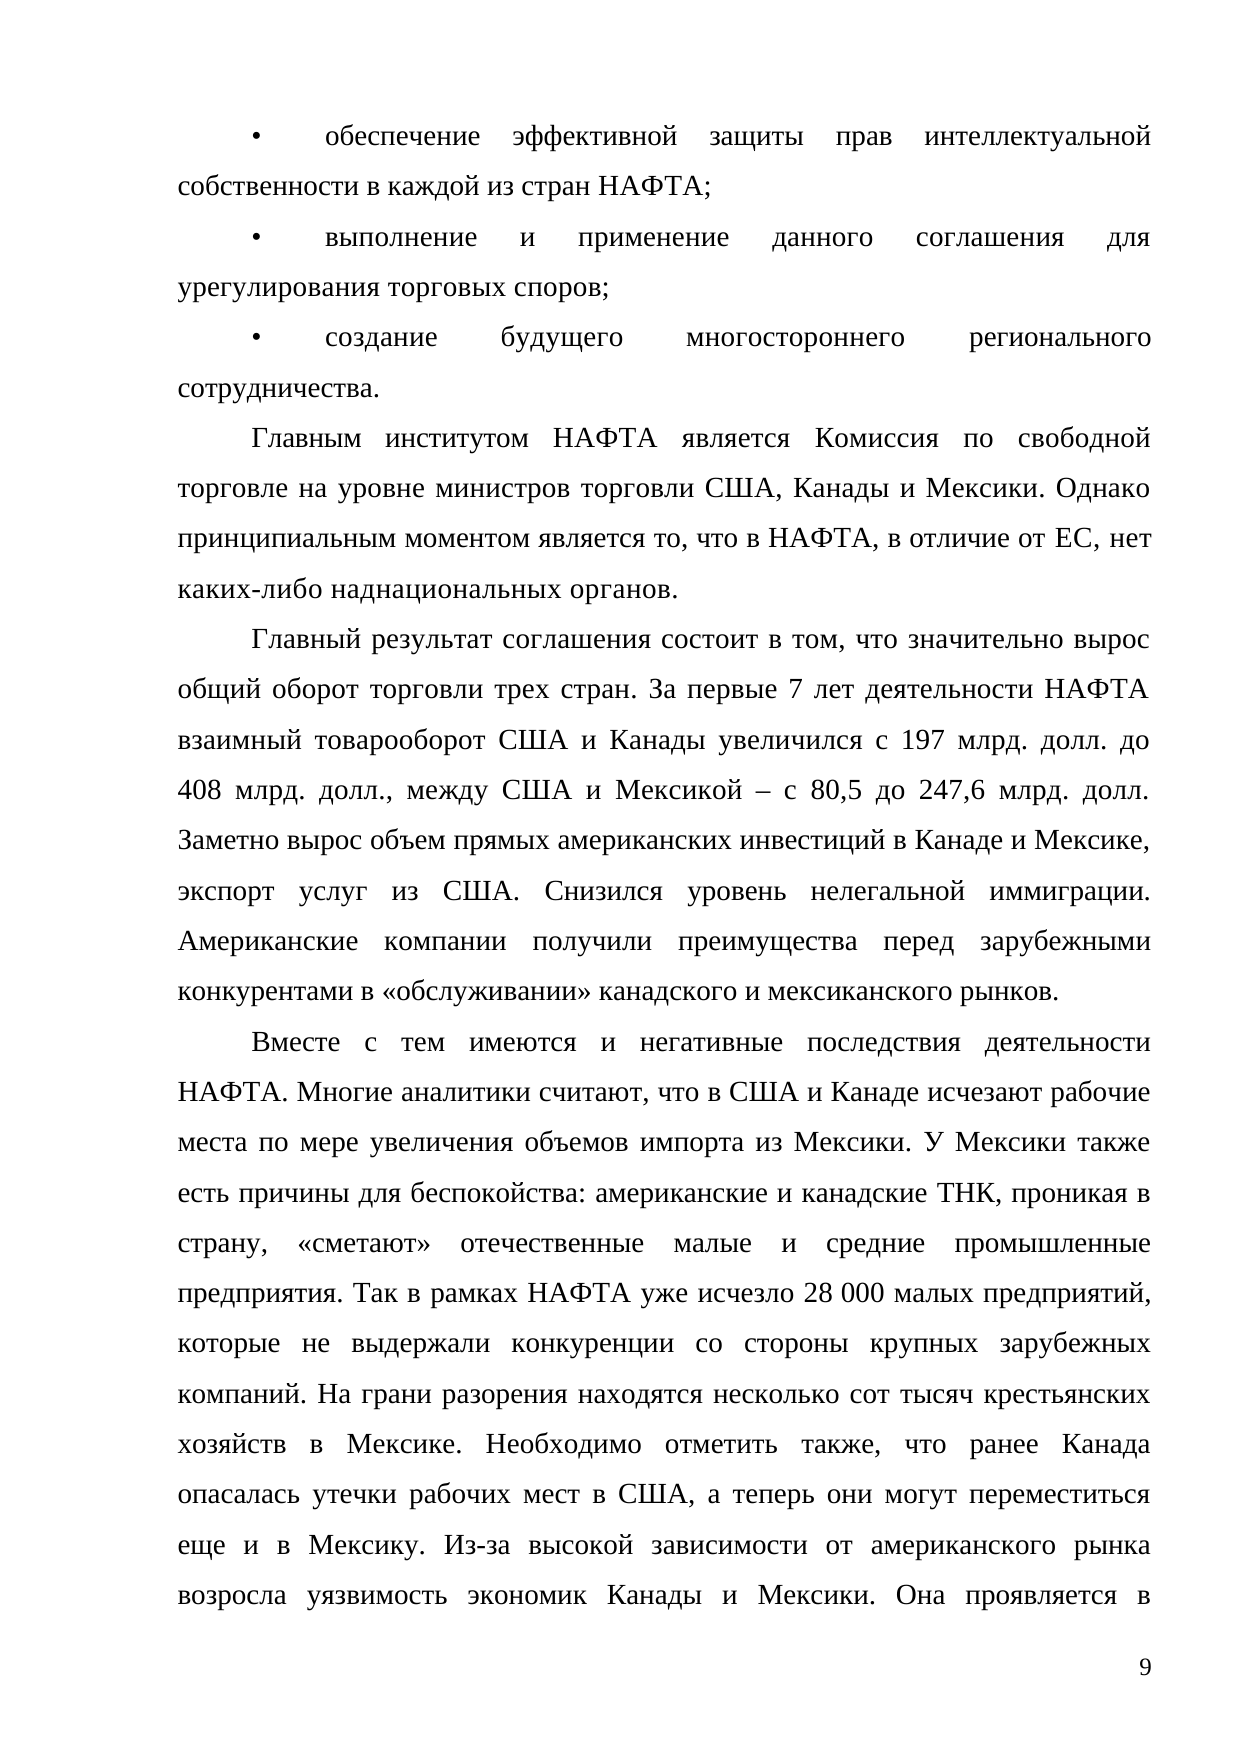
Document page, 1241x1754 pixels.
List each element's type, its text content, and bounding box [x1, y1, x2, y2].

text Главный результат соглашения состоит в том, что значительно вырос общий оборот торговли трех стран. За первые 7 лет деятельности НАФТА взаимный товарооборот США и Канады увеличился с 197 млрд. долл. до 408 млрд. долл., между США и Мексикой – с 80,5 до 247,6 млрд. долл. Заметно вырос объем прямых американских инвестиций в Канаде и Мексике, экспорт услуг из США. Снизился уровень нелегальной иммиграции. Американские компании получили преимущества перед зарубежными конкурентами в «обслуживании» канадского и мексиканского рынков. [177, 621, 1152, 1007]
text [177, 1024, 1152, 1611]
list создание будущего многостороннего регионального сотрудничества. [177, 319, 1152, 403]
list обеспечение эффективной защиты прав интеллектуальной собственности в каждой из стран НАФТА; [177, 118, 1152, 202]
list выполнение и применение данного соглашения для урегулирования торговых споров; [177, 219, 1152, 303]
text Главным институтом НАФТА является Комиссия по свободной торговле на уровне министров торговли США, Канады и Мексики. Однако принципиальным моментом является то, что в НАФТА, в отличие от ЕС, нет каких-либо наднациональных органов. [177, 420, 1152, 604]
